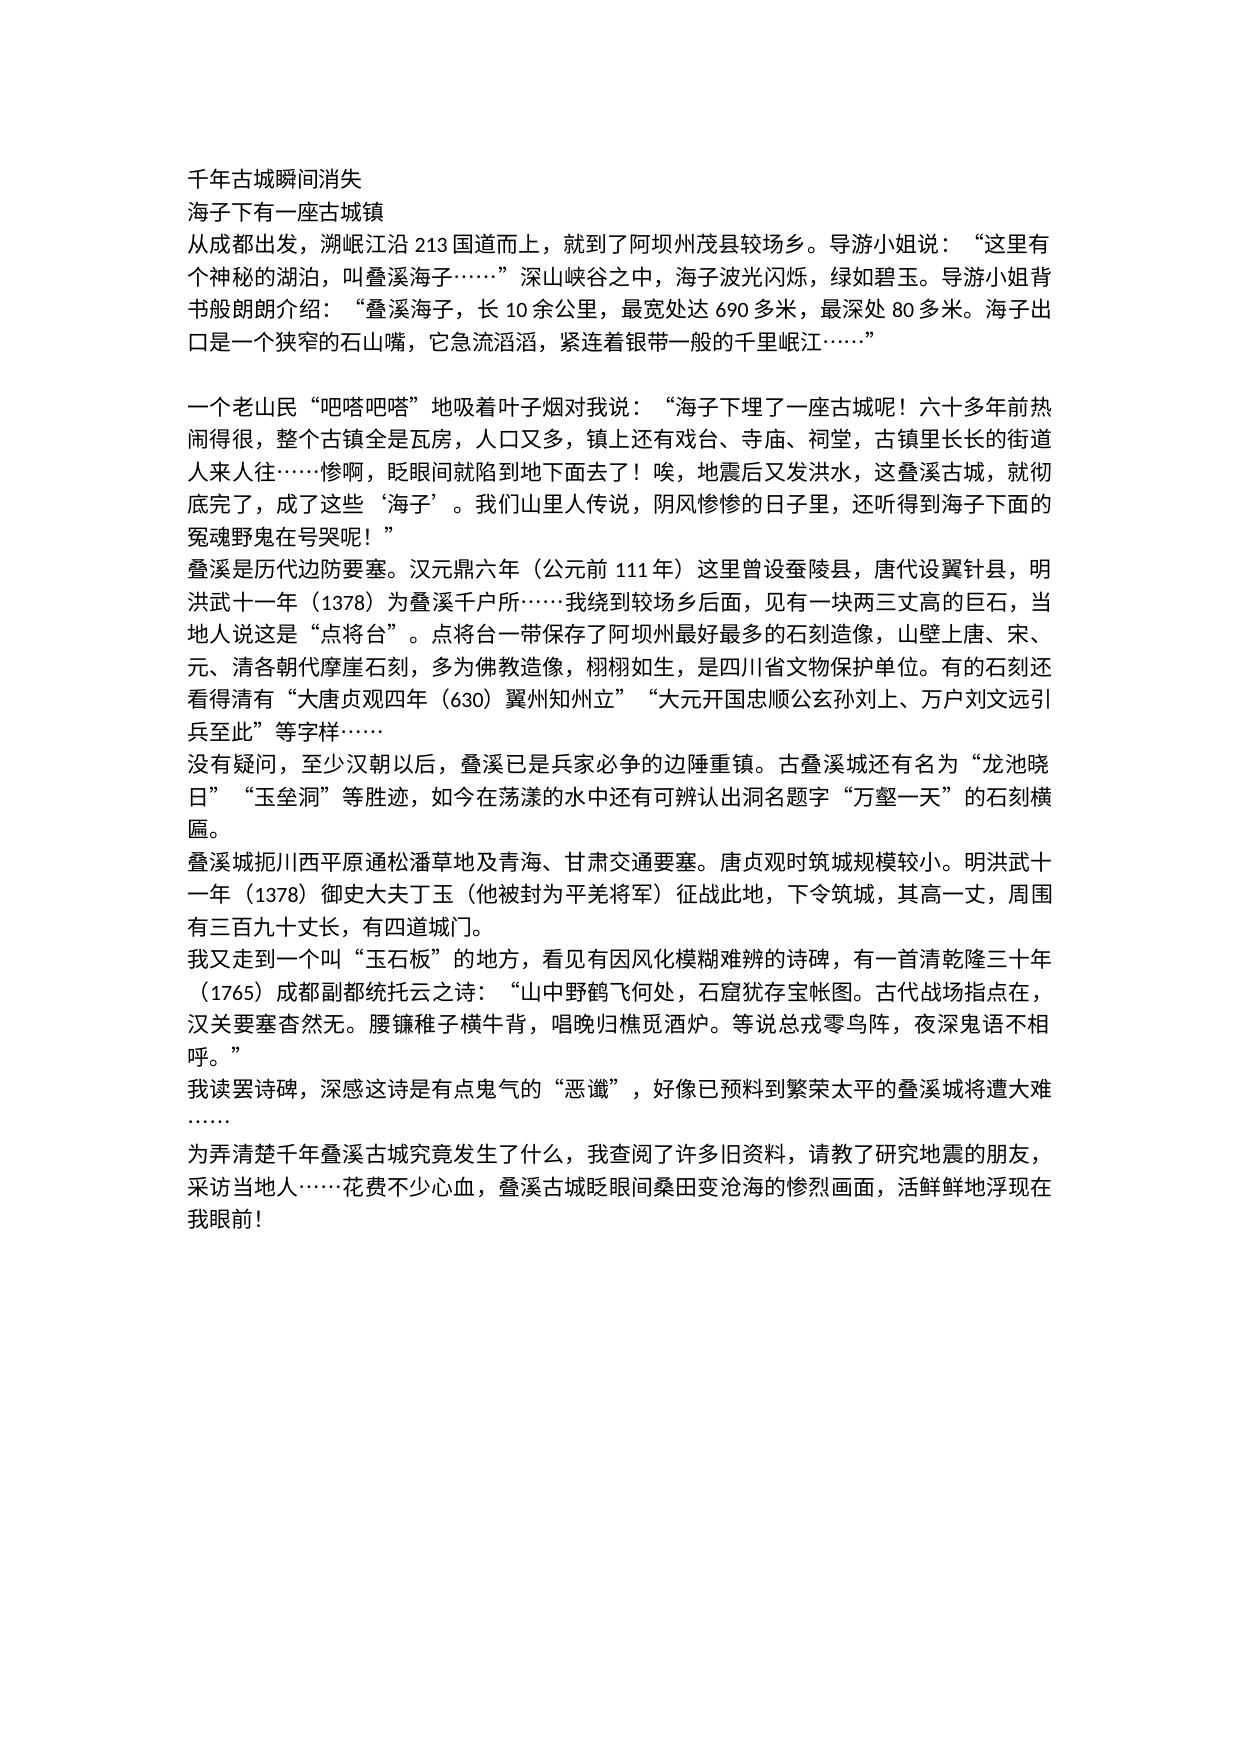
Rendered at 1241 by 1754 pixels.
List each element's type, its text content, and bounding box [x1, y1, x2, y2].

text 千年古城瞬间消失 [187, 162, 1053, 194]
text 从成都出发，溯岷江沿213国道而上，就到了阿坝州茂县较场乡。导游小姐说：“这里有个神秘的湖泊，叫叠溪海子……”深山峡谷之中，海子波光闪烁，绿如碧玉。导游小姐背书般朗朗介绍：“叠溪海子，长10余公里，最宽处达690多米，最深处80多米。海子出口是一个狭窄的石山嘴，它急流滔滔，紧连着银带一般的千里岷江……” [187, 227, 1053, 357]
text 没有疑问，至少汉朝以后，叠溪已是兵家必争的边陲重镇。古叠溪城还有名为“龙池晓日”“玉垒洞”等胜迹，如今在荡漾的水中还有可辨认出洞名题字“万壑一天”的石刻横匾。 [187, 747, 1053, 844]
text 叠溪城扼川西平原通松潘草地及青海、甘肃交通要塞。唐贞观时筑城规模较小。明洪武十一年（1378）御史大夫丁玉（他被封为平羌将军）征战此地，下令筑城，其高一丈，周围有三百九十丈长，有四道城门。 [187, 844, 1053, 942]
text 为弄清楚千年叠溪古城究竟发生了什么，我查阅了许多旧资料，请教了研究地震的朋友，采访当地人……花费不少心血，叠溪古城眨眼间桑田变沧海的惨烈画面，活鲜鲜地浮现在我眼前！ [187, 1137, 1053, 1234]
text 我读罢诗碑，深感这诗是有点鬼气的“恶谶”，好像已预料到繁荣太平的叠溪城将遭大难…… [187, 1072, 1053, 1137]
text 叠溪是历代边防要塞。汉元鼎六年（公元前111年）这里曾设蚕陵县，唐代设翼针县，明洪武十一年（1378）为叠溪千户所……我绕到较场乡后面，见有一块两三丈高的巨石，当地人说这是“点将台”。点将台一带保存了阿坝州最好最多的石刻造像，山壁上唐、宋、元、清各朝代摩崖石刻，多为佛教造像，栩栩如生，是四川省文物保护单位。有的石刻还看得清有“大唐贞观四年（630）翼州知州立”“大元开国忠顺公玄孙刘上、万户刘文远引兵至此”等字样…… [187, 552, 1053, 747]
text 一个老山民“吧嗒吧嗒”地吸着叶子烟对我说：“海子下埋了一座古城呢！六十多年前热闹得很，整个古镇全是瓦房，人口又多，镇上还有戏台、寺庙、祠堂，古镇里长长的街道，人来人往……惨啊，眨眼间就陷到地下面去了！唉，地震后又发洪水，这叠溪古城，就彻底完了，成了这些‘海子’。我们山里人传说，阴风惨惨的日子里，还听得到海子下面的冤魂野鬼在号哭呢！” [187, 389, 1053, 552]
text 我又走到一个叫“玉石板”的地方，看见有因风化模糊难辨的诗碑，有一首清乾隆三十年（1765）成都副都统托云之诗：“山中野鹤飞何处，石窟犹存宝帐图。古代战场指点在，汉关要塞杳然无。腰镰稚子横牛背，唱晚归樵觅酒炉。等说总戎零鸟阵，夜深鬼语不相呼。” [187, 942, 1053, 1072]
text 海子下有一座古城镇 [187, 194, 1053, 227]
